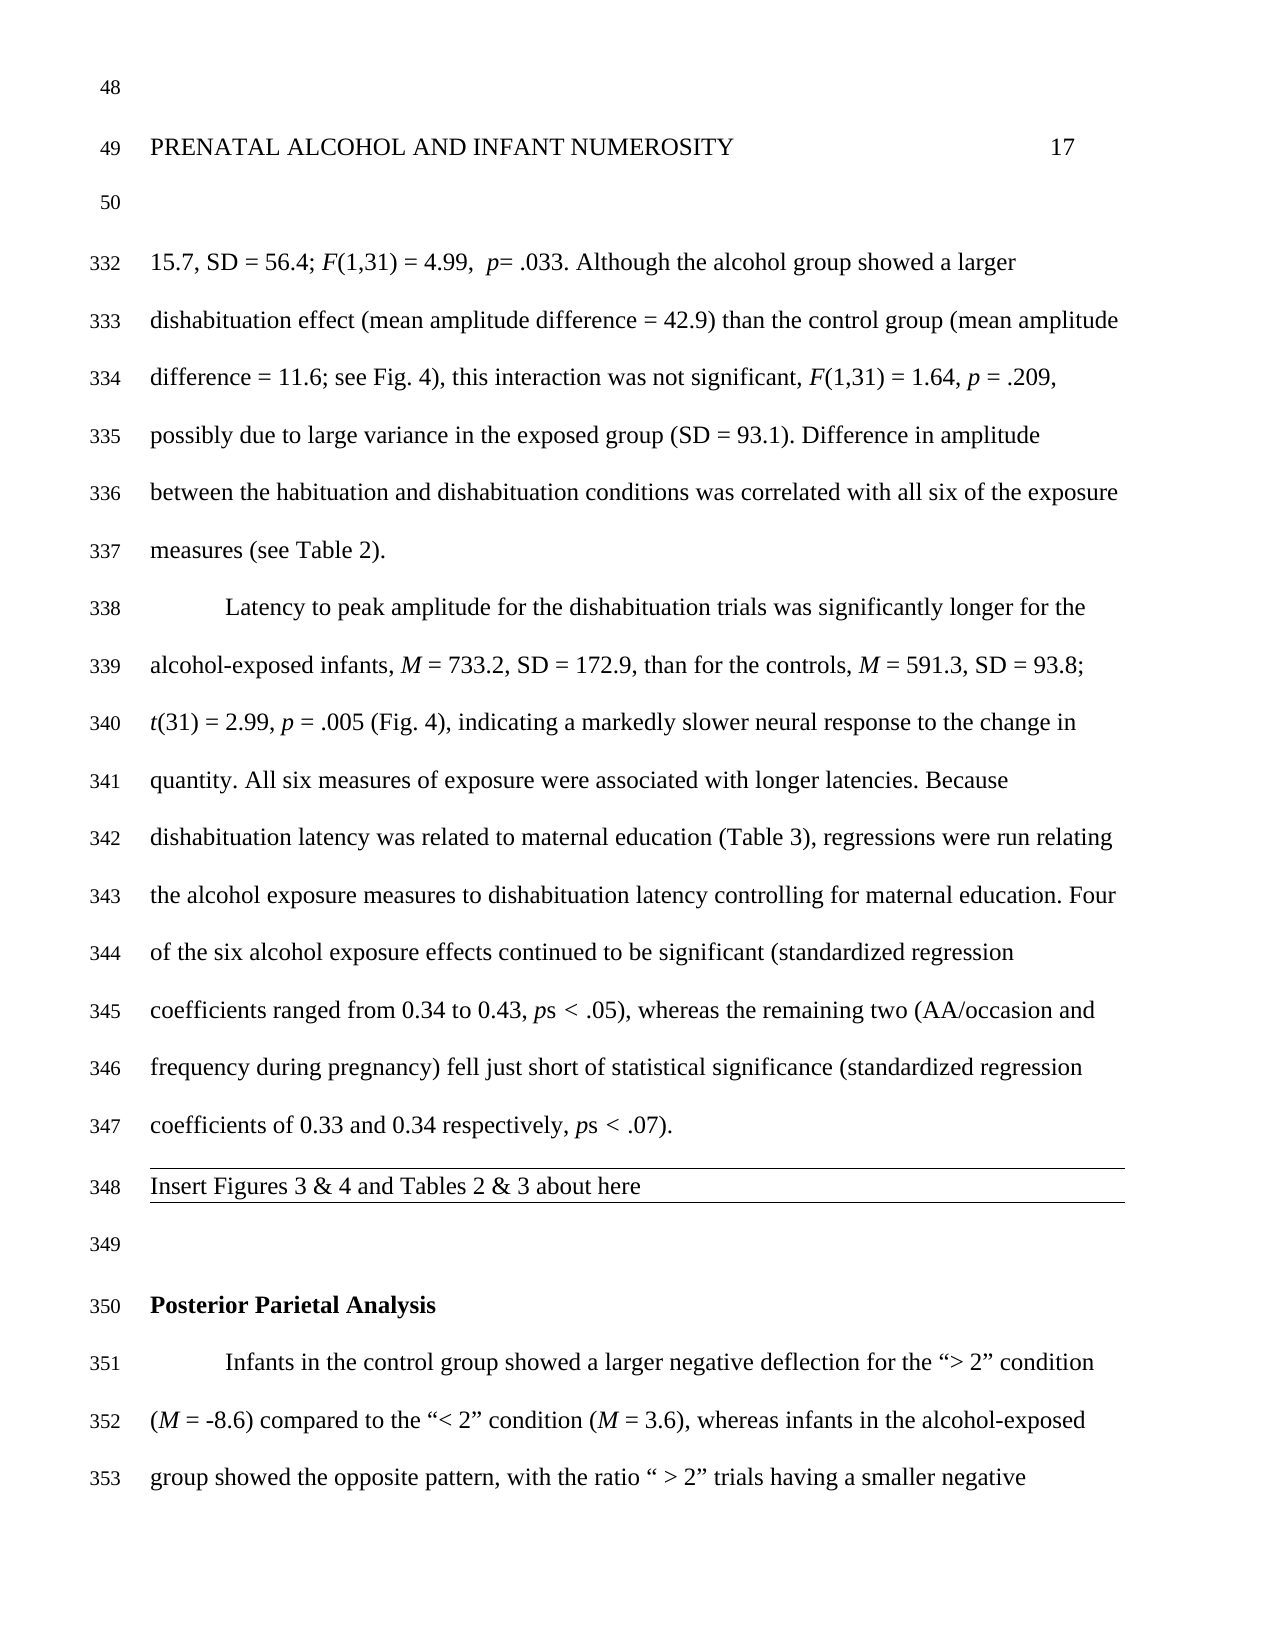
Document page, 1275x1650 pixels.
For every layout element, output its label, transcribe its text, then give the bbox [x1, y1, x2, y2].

text Insert Figures 3 & 4 and Tables 2 & 3 about here [150, 1169, 1125, 1202]
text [150, 1347, 1125, 1491]
subtitle Posterior Parietal Analysis [150, 1290, 1125, 1318]
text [150, 247, 1125, 564]
text Latency to peak amplitude for the dishabituation trials was significantly longer for the alcohol-exposed infants, M = 733.2, SD = 172.9, than for the controls, M = 591.3, SD = 93.8; t(31) = 2.99, p = .005 (Fig. 4), indicating a markedly slower neural response to the change in quantity. All six measures of exposure were associated with longer latencies. Because dishabituation latency was related to maternal education (Table 3), regressions were run relating the alcohol exposure measures to dishabituation latency controlling for maternal education. Four of the six alcohol exposure effects continued to be significant (standardized regression coefficients ranged from 0.34 to 0.43, ps < .05), whereas the remaining two (AA/occasion and frequency during pregnancy) fell just short of statistical significance (standardized regression coefficients of 0.33 and 0.34 respectively, ps < .07). [150, 592, 1125, 1139]
